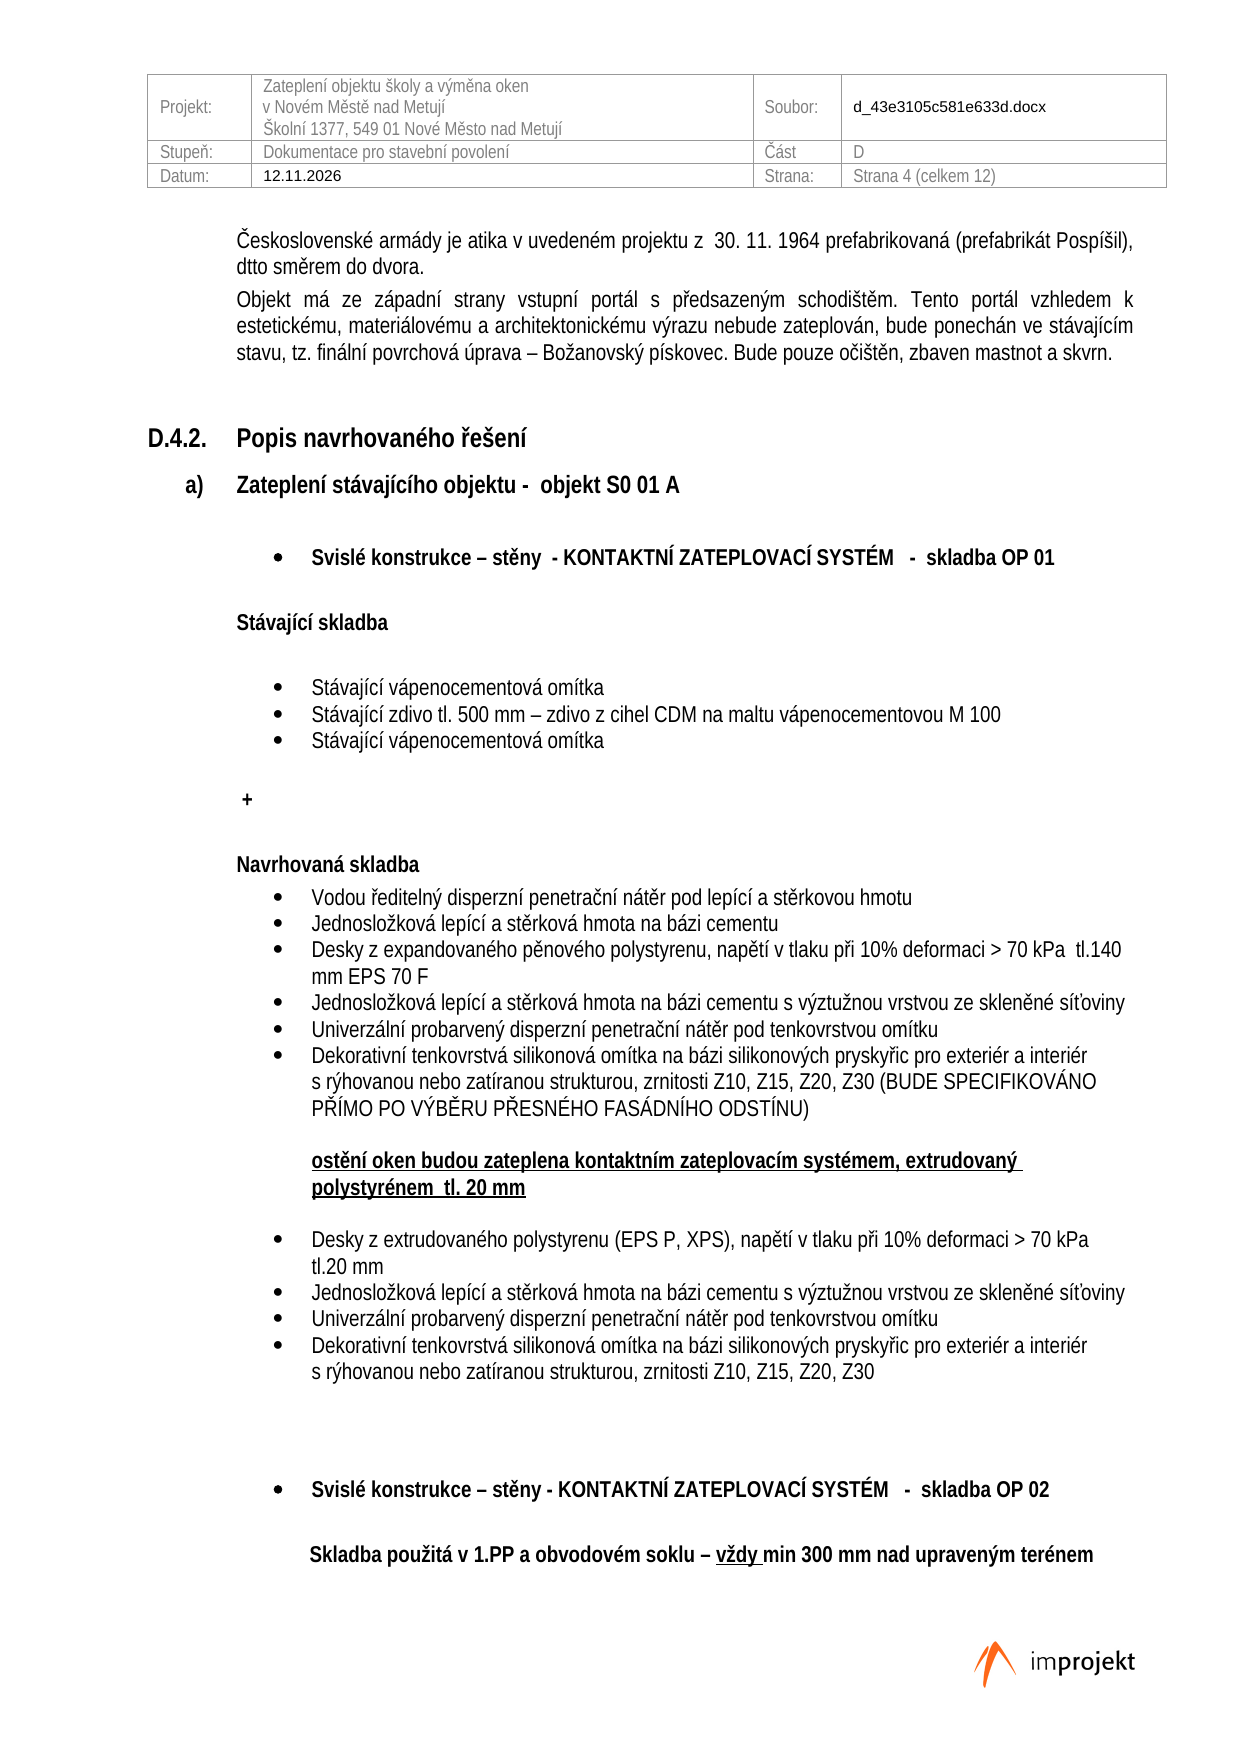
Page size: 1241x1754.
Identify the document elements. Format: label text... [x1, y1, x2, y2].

list Jednosložková lepící a stěrková hmota na bázi cementu s výztužnou vrstvou ze skleněné síťoviny [274, 1279, 1134, 1305]
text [236, 227, 1134, 279]
list s rýhovanou nebo zatíranou strukturou, zrnitosti Z10, Z15, Z20, Z30 [311, 1358, 1134, 1384]
list Vodou ředitelný disperzní penetrační nátěr pod lepící a stěrkovou hmotu [274, 884, 1134, 910]
list ostění oken budou zateplena kontaktním zateplovacím systémem, extrudovaný polystyrénem tl. 20 mm [311, 1147, 1134, 1200]
list Jednosložková lepící a stěrková hmota na bázi cementu [274, 910, 1134, 936]
text Stávající skladba [236, 609, 1134, 635]
list Stávající vápenocementová omítka [274, 727, 1134, 753]
list Desky z expandovaného pěnového polystyrenu, napětí v tlaku při 10% deformaci > 70 kPa tl.140 mm EPS 70 F [274, 936, 1134, 989]
list Svislé konstrukce – stěny - KONTAKTNÍ ZATEPLOVACÍ SYSTÉM - skladba OP 02 [274, 1476, 1134, 1502]
subtitle Zateplení stávajícího objektu - objekt S0 01 A [185, 470, 1134, 499]
picture [972, 1639, 1137, 1689]
list Jednosložková lepící a stěrková hmota na bázi cementu s výztužnou vrstvou ze skleněné síťoviny [274, 989, 1134, 1016]
text Skladba použitá v 1.PP a obvodovém soklu – vždy min 300 mm nad upraveným terénem [236, 1541, 1134, 1568]
list Dekorativní tenkovrstvá silikonová omítka na bázi silikonových pryskyřic pro exteriér a interiér [274, 1042, 1134, 1068]
list Desky z extrudovaného polystyrenu (EPS P, XPS), napětí v tlaku při 10% deformaci > 70 kPa tl.20 mm [274, 1226, 1134, 1279]
text Objekt má ze západní strany vstupní portál s předsazeným schodištěm. Tento portál vzhledem k estetickému, materiálovému a architektonickému výrazu nebude zateplován, bude ponechán ve stávajícím stavu, tz. finální povrchová úprava – Božanovský pískovec. Bude pouze očištěn, zbaven mastnot a skvrn. [236, 286, 1134, 365]
list Dekorativní tenkovrstvá silikonová omítka na bázi silikonových pryskyřic pro exteriér a interiér [274, 1332, 1134, 1358]
subtitle Popis navrhovaného řešení [148, 422, 1134, 453]
text + [236, 786, 1134, 812]
list Stávající zdivo tl. 500 mm – zdivo z cihel CDM na maltu vápenocementovou M 100 [274, 701, 1134, 727]
list Stávající vápenocementová omítka [274, 674, 1134, 701]
list Univerzální probarvený disperzní penetrační nátěr pod tenkovrstvou omítku [274, 1016, 1134, 1042]
list s rýhovanou nebo zatíranou strukturou, zrnitosti Z10, Z15, Z20, Z30 (BUDE SPECIFIKOVÁNO PŘÍMO PO VÝBĚRU PŘESNÉHO FASÁDNÍHO ODSTÍNU) [311, 1068, 1134, 1121]
list Univerzální probarvený disperzní penetrační nátěr pod tenkovrstvou omítku [274, 1305, 1134, 1332]
list Svislé konstrukce – stěny - KONTAKTNÍ ZATEPLOVACÍ SYSTÉM - skladba OP 01 [274, 544, 1134, 570]
text Navrhovaná skladba [236, 851, 1134, 877]
